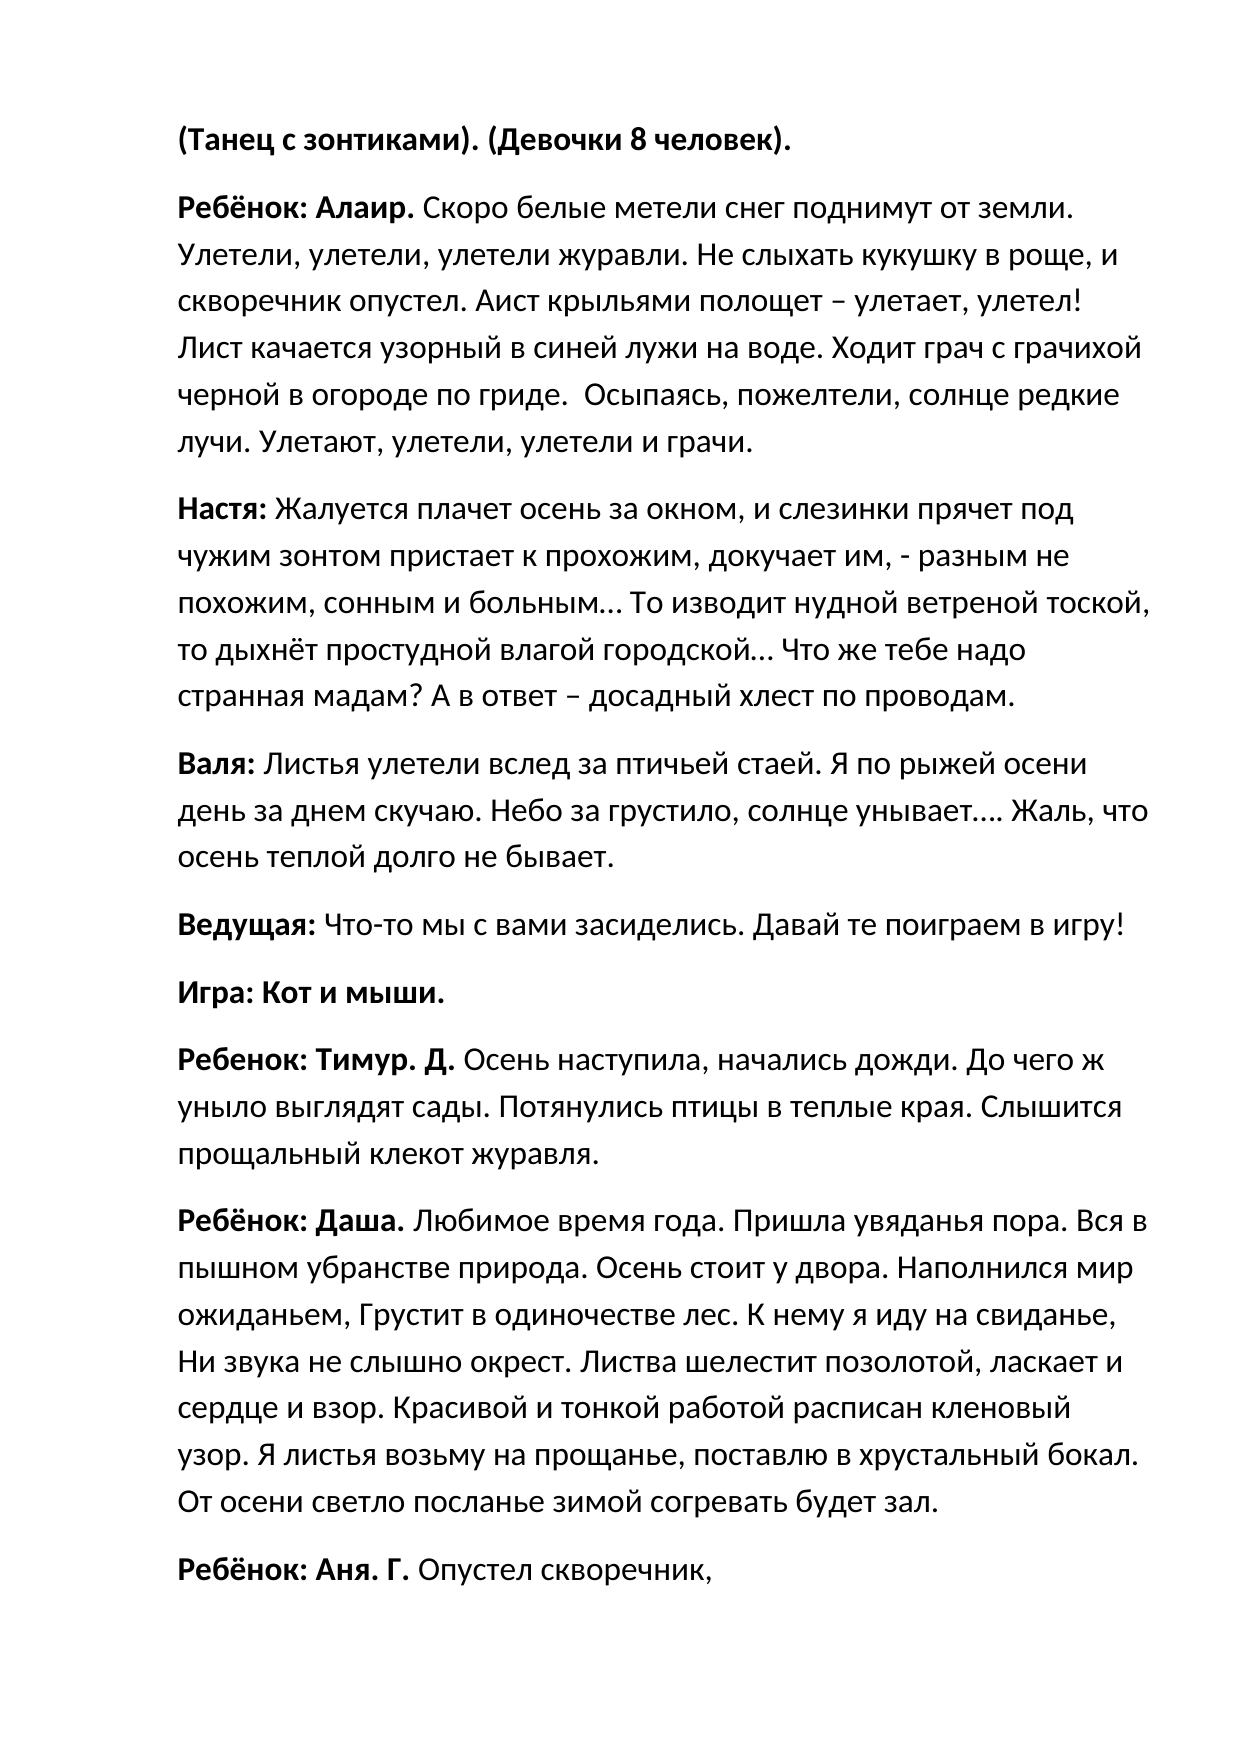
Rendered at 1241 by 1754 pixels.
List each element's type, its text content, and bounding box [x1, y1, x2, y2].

text Ребёнок: Алаир. Скоро белые метели снег поднимут от земли. Улетели, улетели, улетели журавли. Не слыхать кукушку в роще, и скворечник опустел. Аист крыльями полощет – улетает, улетел! Лист качается узорный в синей лужи на воде. Ходит грач с грачихой черной в огороде по гриде. Осыпаясь, пожелтели, солнце редкие лучи. Улетают, улетели, улетели и грачи. [177, 186, 1152, 460]
text Ребёнок: Аня. Г. Опустел скворечник, [177, 1548, 1152, 1588]
text Игра: Кот и мыши. [177, 971, 1152, 1011]
text Ребенок: Тимур. Д. Осень наступила, начались дожди. До чего ж уныло выглядят сады. Потянулись птицы в теплые края. Слышится прощальный клекот журавля. [177, 1038, 1152, 1172]
text Валя: Листья улетели вслед за птичьей стаей. Я по рыжей осени день за днем скучаю. Небо за грустило, солнце унывает…. Жаль, что осень теплой долго не бывает. [177, 742, 1152, 876]
text Ребёнок: Даша. Любимое время года. Пришла увяданья пора. Вся в пышном убранстве природа. Осень стоит у двора. Наполнился мир ожиданьем, Грустит в одиночестве лес. К нему я иду на свиданье, Ни звука не слышно окрест. Листва шелестит позолотой, ласкает и сердце и взор. Красивой и тонкой работой расписан кленовый узор. Я листья возьму на прощанье, поставлю в хрустальный бокал. От осени светло посланье зимой согревать будет зал. [177, 1199, 1152, 1521]
text (Танец с зонтиками). (Девочки 8 человек). [177, 118, 1152, 159]
text Ведущая: Что-то мы с вами засиделись. Давай те поиграем в игру! [177, 903, 1152, 944]
text Настя: Жалуется плачет осень за окном, и слезинки прячет под чужим зонтом пристает к прохожим, докучает им, - разным не похожим, сонным и больным… То изводит нудной ветреной тоской, то дыхнёт простудной влагой городской… Что же тебе надо странная мадам? А в ответ – досадный хлест по проводам. [177, 487, 1152, 715]
